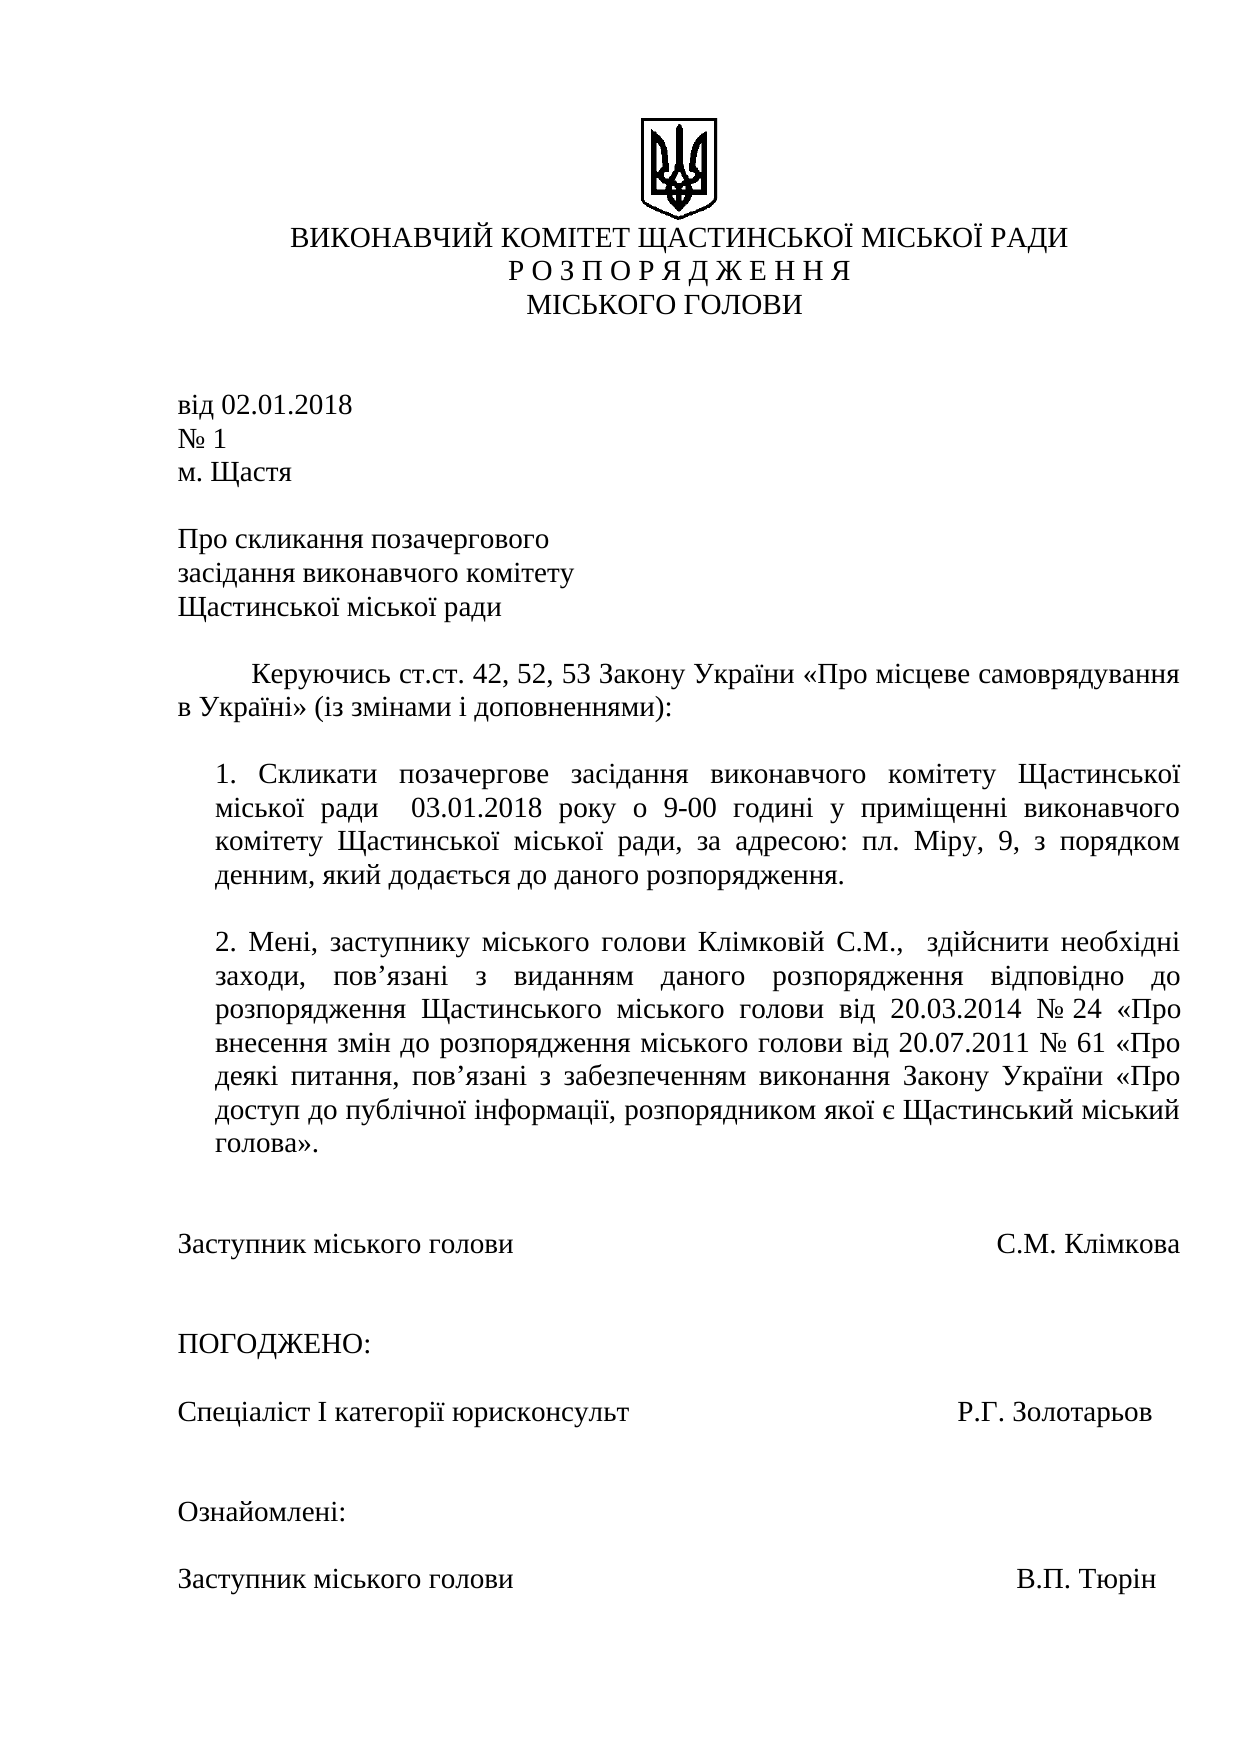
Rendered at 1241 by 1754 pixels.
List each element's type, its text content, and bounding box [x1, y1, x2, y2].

text засідання виконавчого комітету [177, 555, 1181, 589]
text Керуючись ст.ст. 42, 52, 53 Закону України «Про місцеве самоврядування в Україні» (із змінами і доповненнями): [177, 656, 1181, 723]
text ВИКОНАВЧИЙ КОМІТЕТ ЩАСТИНСЬКОЇ МІСЬКОЇ РАДИ [177, 220, 1181, 253]
text Р О З П О Р Я Д Ж Е Н Н Я [177, 253, 1181, 287]
text від 02.01.2018 [177, 387, 1181, 421]
text 1. Скликати позачергове засідання виконавчого комітету Щастинської міської ради 03.01.2018 року о 9-00 годині у приміщенні виконавчого комітету Щастинської міської ради, за адресою: пл. Міру, 9, з порядком денним, який додається до даного розпорядження. [215, 756, 1181, 891]
text Спеціаліст І категорії юрисконсульт Р.Г. Золотарьов [177, 1394, 1181, 1427]
text Щастинської міської ради [177, 589, 1181, 622]
text Заступник міського голови С.М. Клімкова [177, 1226, 1181, 1293]
text м. Щастя [177, 454, 1181, 488]
text № 1 [177, 421, 1181, 454]
picture [641, 118, 718, 220]
text ПОГОДЖЕНО: [177, 1327, 1181, 1360]
text МІСЬКОГО ГОЛОВИ [177, 287, 1181, 320]
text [177, 1561, 1181, 1595]
text Ознайомлені: [177, 1494, 1181, 1528]
text Про скликання позачергового [177, 522, 1181, 555]
text 2. Мені, заступнику міського голови Клімковій С.М., здійснити необхідні заходи, пов’язані з виданням даного розпорядження відповідно до розпорядження Щастинського міського голови від 20.03.2014 № 24 «Про внесення змін до розпорядження міського голови від 20.07.2011 № 61 «Про деякі питання, пов’язані з забезпеченням виконання Закону України «Про доступ до публічної інформації, розпорядником якої є Щастинський міський голова». [215, 924, 1181, 1159]
